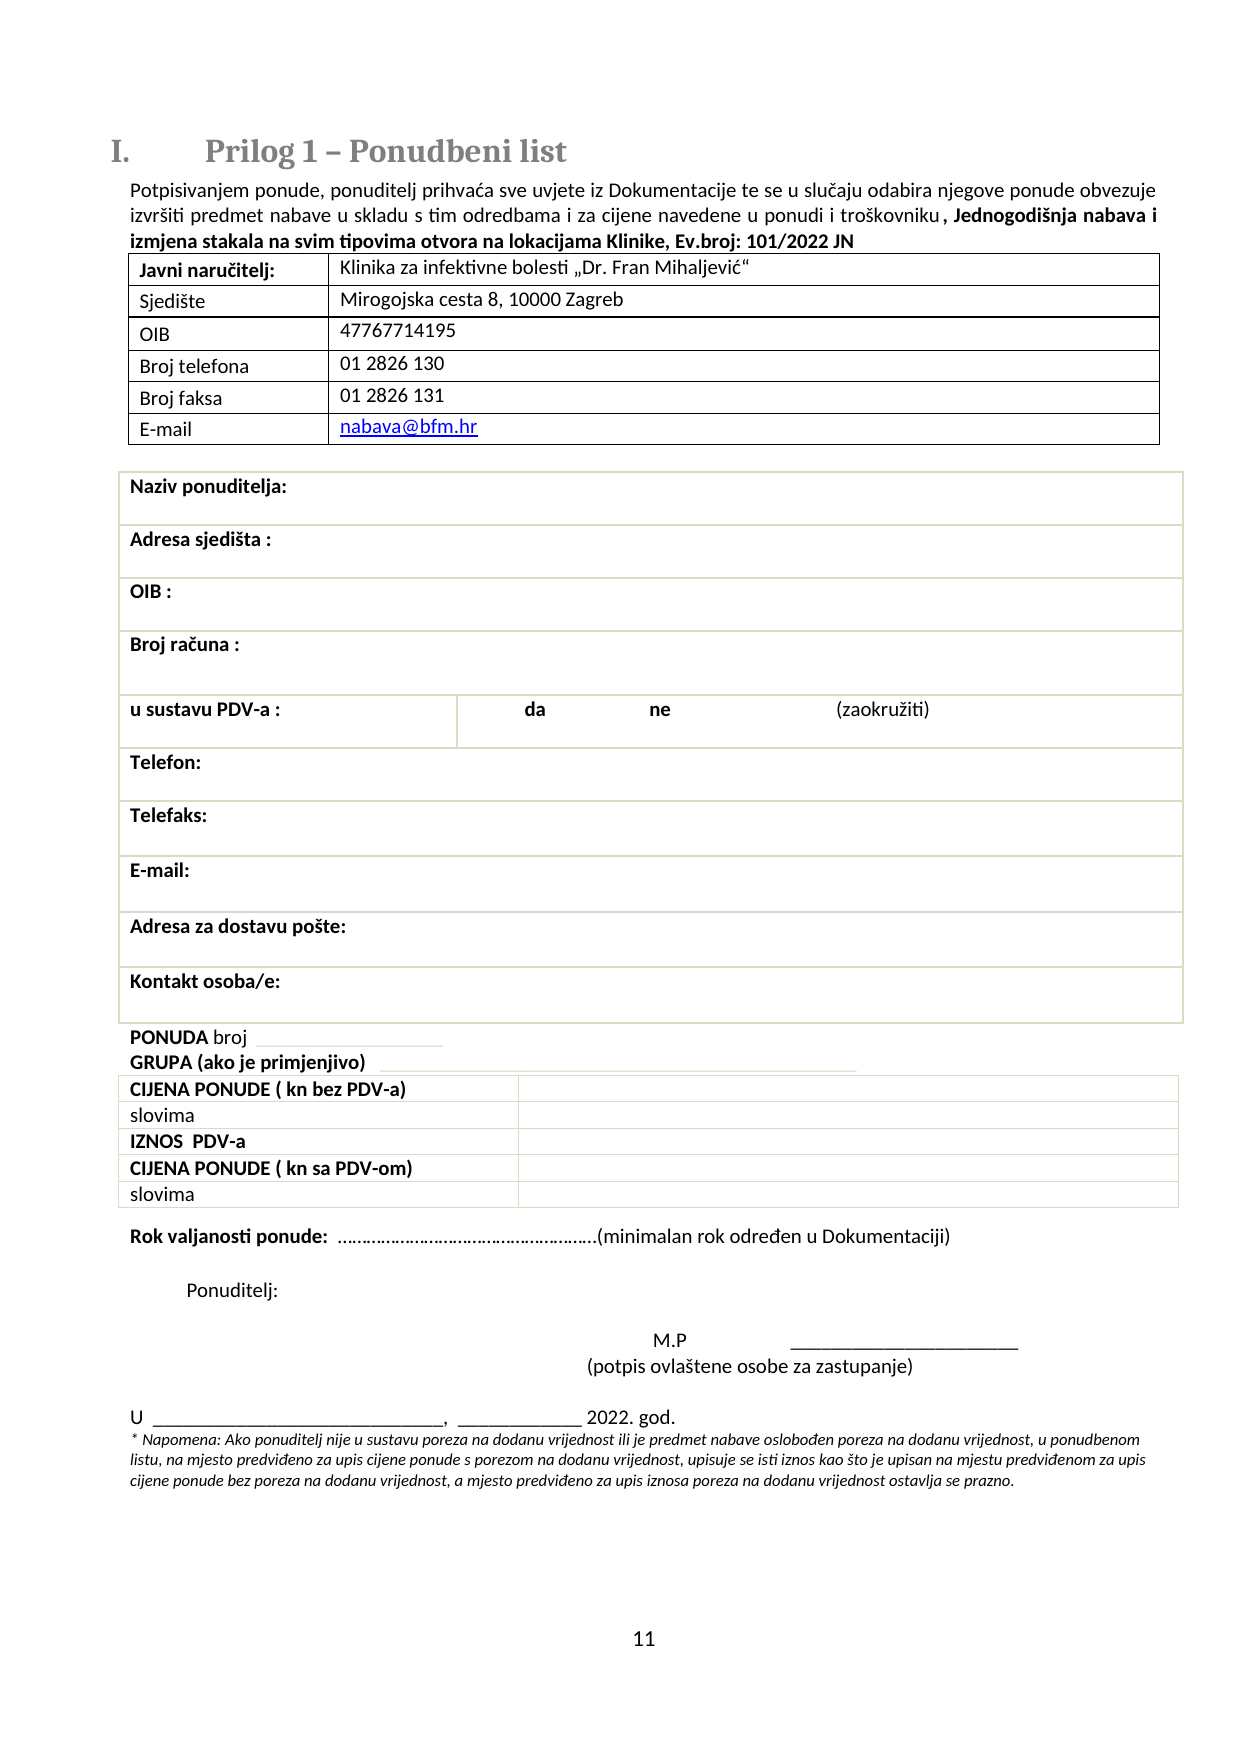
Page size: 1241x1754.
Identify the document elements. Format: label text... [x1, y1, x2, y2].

text M.P ______________________ [130, 1328, 1157, 1353]
table_cell [519, 1155, 1178, 1181]
table_cell nabava@bfm.hr [329, 414, 1159, 444]
table_cell 47767714195 [329, 318, 1159, 349]
table_cell 01 2826 131 [329, 382, 1159, 413]
table_cell IZNOS PDV-a [119, 1129, 518, 1154]
table_cell Telefon: [120, 749, 1182, 800]
table_header Klinika za infektivne bolesti „Dr. Fran Mihaljević“ [329, 254, 1159, 285]
table_cell da ne (zaokružiti) [458, 696, 1182, 747]
table_cell Broj telefona [129, 351, 328, 381]
table_header Naziv ponuditelja: [120, 473, 1182, 524]
table_cell Telefaks: [120, 802, 1182, 855]
table_cell u sustavu PDV-a : [120, 696, 456, 747]
table_cell Adresa sjedišta : [120, 526, 1182, 577]
text GRUPA (ako je primjenjivo) ______________________________________________ [130, 1049, 1157, 1075]
table_header [519, 1076, 1178, 1101]
text * Napomena: Ako ponuditelj nije u sustavu poreza na dodanu vrijednost ili je predmet nabave oslobođen poreza na dodanu vrijednost, u ponudbenom listu, na mjesto predviđeno za upis cijene ponude s porezom na dodanu vrijednost, upisuje se isti iznos kao što je upisan na mjestu predviđenom za upis cijene ponude bez poreza na dodanu vrijednost, a mjesto predviđeno za upis iznosa poreza na dodanu vrijednost ostavlja se prazno. [130, 1429, 1157, 1490]
table_cell 01 2826 130 [329, 351, 1159, 381]
table_cell [519, 1102, 1178, 1128]
text Ponuditelj: [130, 1277, 1157, 1302]
table_cell slovima [119, 1102, 518, 1128]
text PONUDA broj __________________ [130, 1024, 1157, 1049]
table_cell CIJENA PONUDE ( kn sa PDV-om) [119, 1155, 518, 1181]
table_cell E-mail [129, 414, 328, 444]
table_cell [519, 1182, 1178, 1207]
text (potpis ovlaštene osobe za zastupanje) [130, 1353, 1157, 1378]
text U ____________________________, ____________ 2022. god. [130, 1404, 1157, 1429]
table_cell Mirogojska cesta 8, 10000 Zagreb [329, 286, 1159, 316]
table_header Javni naručitelj: [129, 254, 328, 285]
text Potpisivanjem ponude, ponuditelj prihvaća sve uvjete iz Dokumentacije te se u slučaju odabira njegove ponude obvezuje izvršiti predmet nabave u skladu s tim odredbama i za cijene navedene u ponudi i troškovniku, Jednogodišnja nabava i izmjena stakala na svim tipovima otvora na lokacijama Klinike, Ev.broj: 101/2022 JN [130, 177, 1157, 253]
table_cell [519, 1129, 1178, 1154]
table_cell Broj računa : [120, 632, 1182, 694]
text Rok valjanosti ponude: ………………………………………………(minimalan rok određen u Dokumentaciji) [130, 1223, 1157, 1249]
table_cell Broj faksa [129, 382, 328, 413]
table_header CIJENA PONUDE ( kn bez PDV-a) [119, 1076, 518, 1101]
text Prilog 1 – Ponudbeni list [130, 133, 1157, 171]
table_cell OIB : [120, 579, 1182, 629]
table_cell slovima [119, 1182, 518, 1207]
table_cell Sjedište [129, 286, 328, 316]
table_cell E-mail: [120, 857, 1182, 911]
table_cell Adresa za dostavu pošte: [120, 913, 1182, 966]
table_cell OIB [129, 318, 328, 349]
table_cell Kontakt osoba/e: [120, 968, 1182, 1022]
